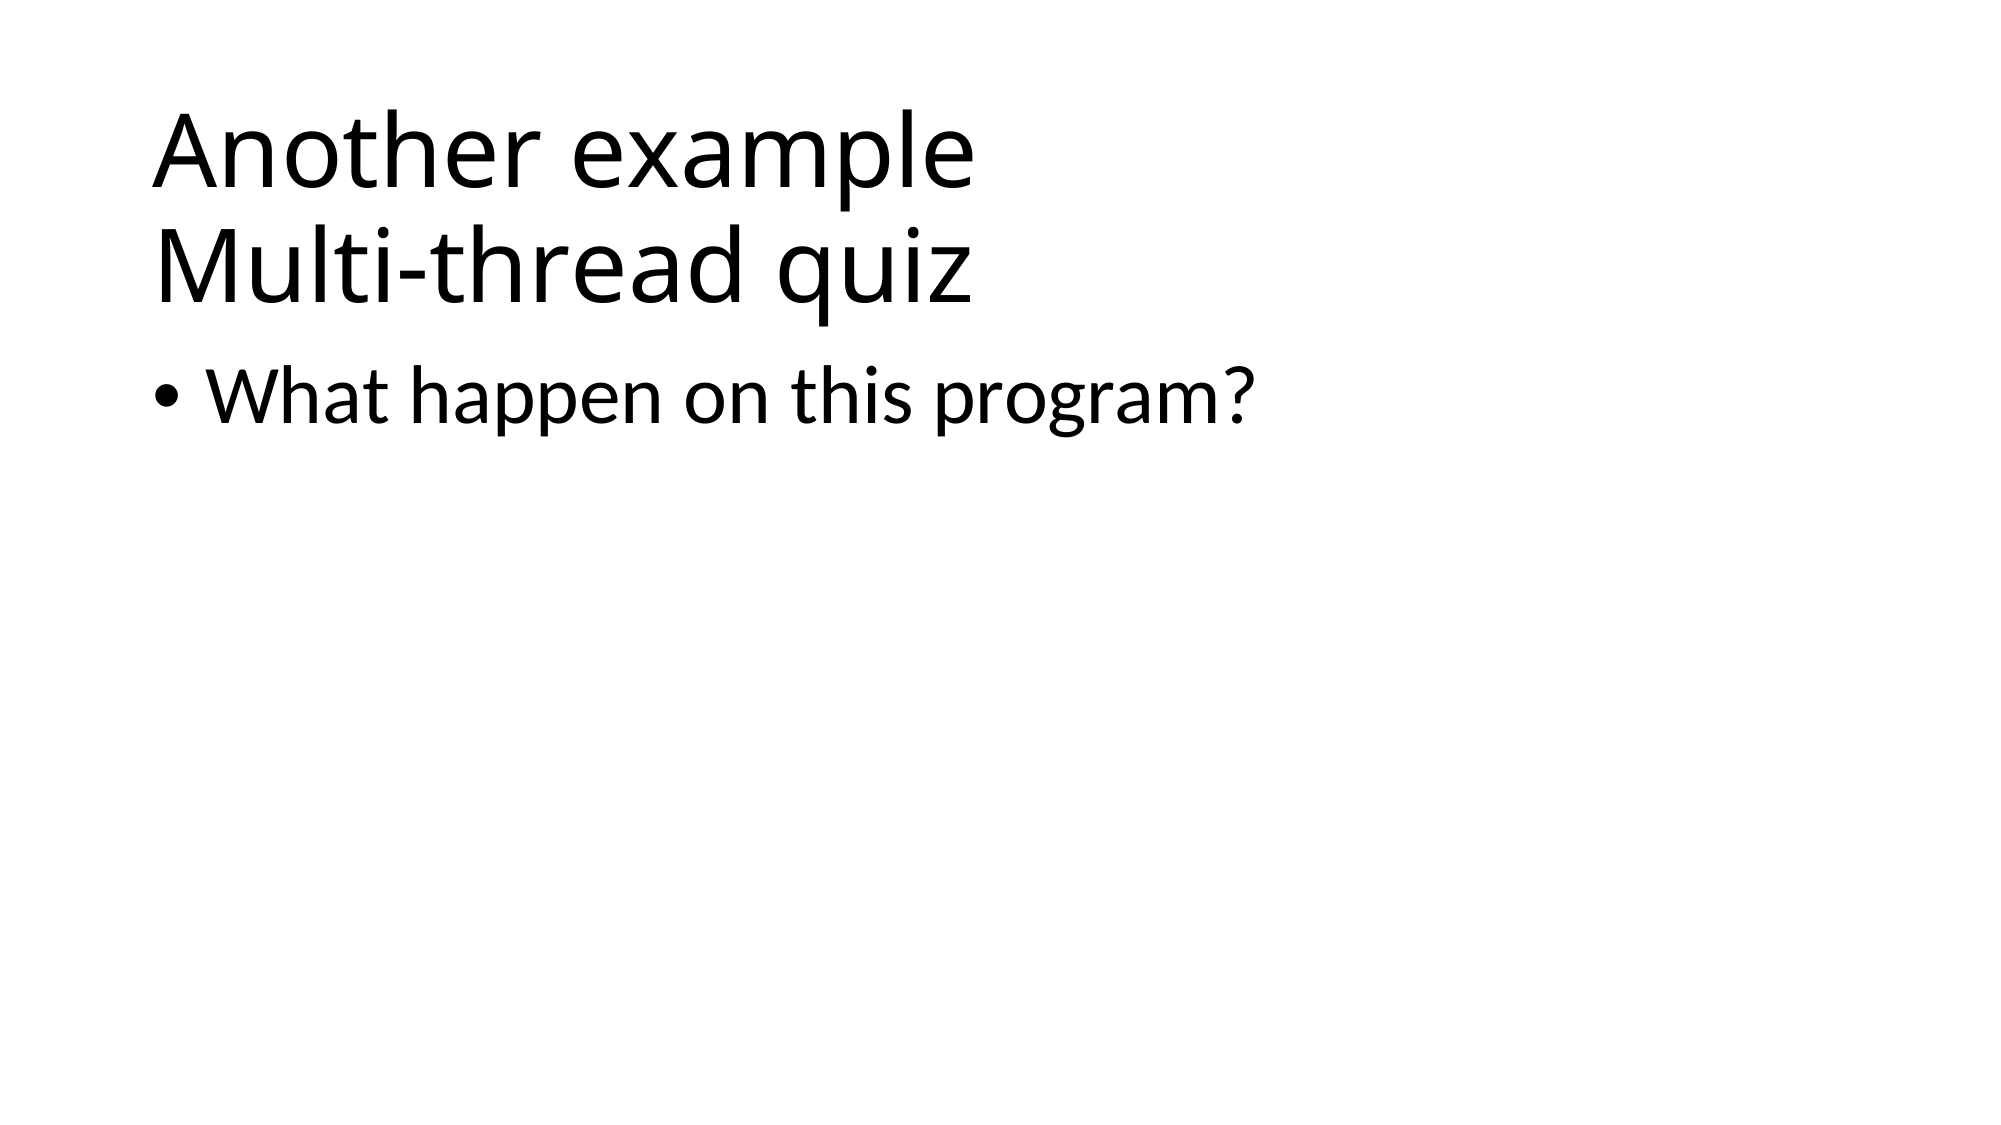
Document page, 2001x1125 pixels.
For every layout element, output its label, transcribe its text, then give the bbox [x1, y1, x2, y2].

subtitle Another example [152, 103, 1735, 209]
text Multi-thread quiz [152, 209, 1735, 326]
text • What happen on this program? [152, 342, 1735, 444]
